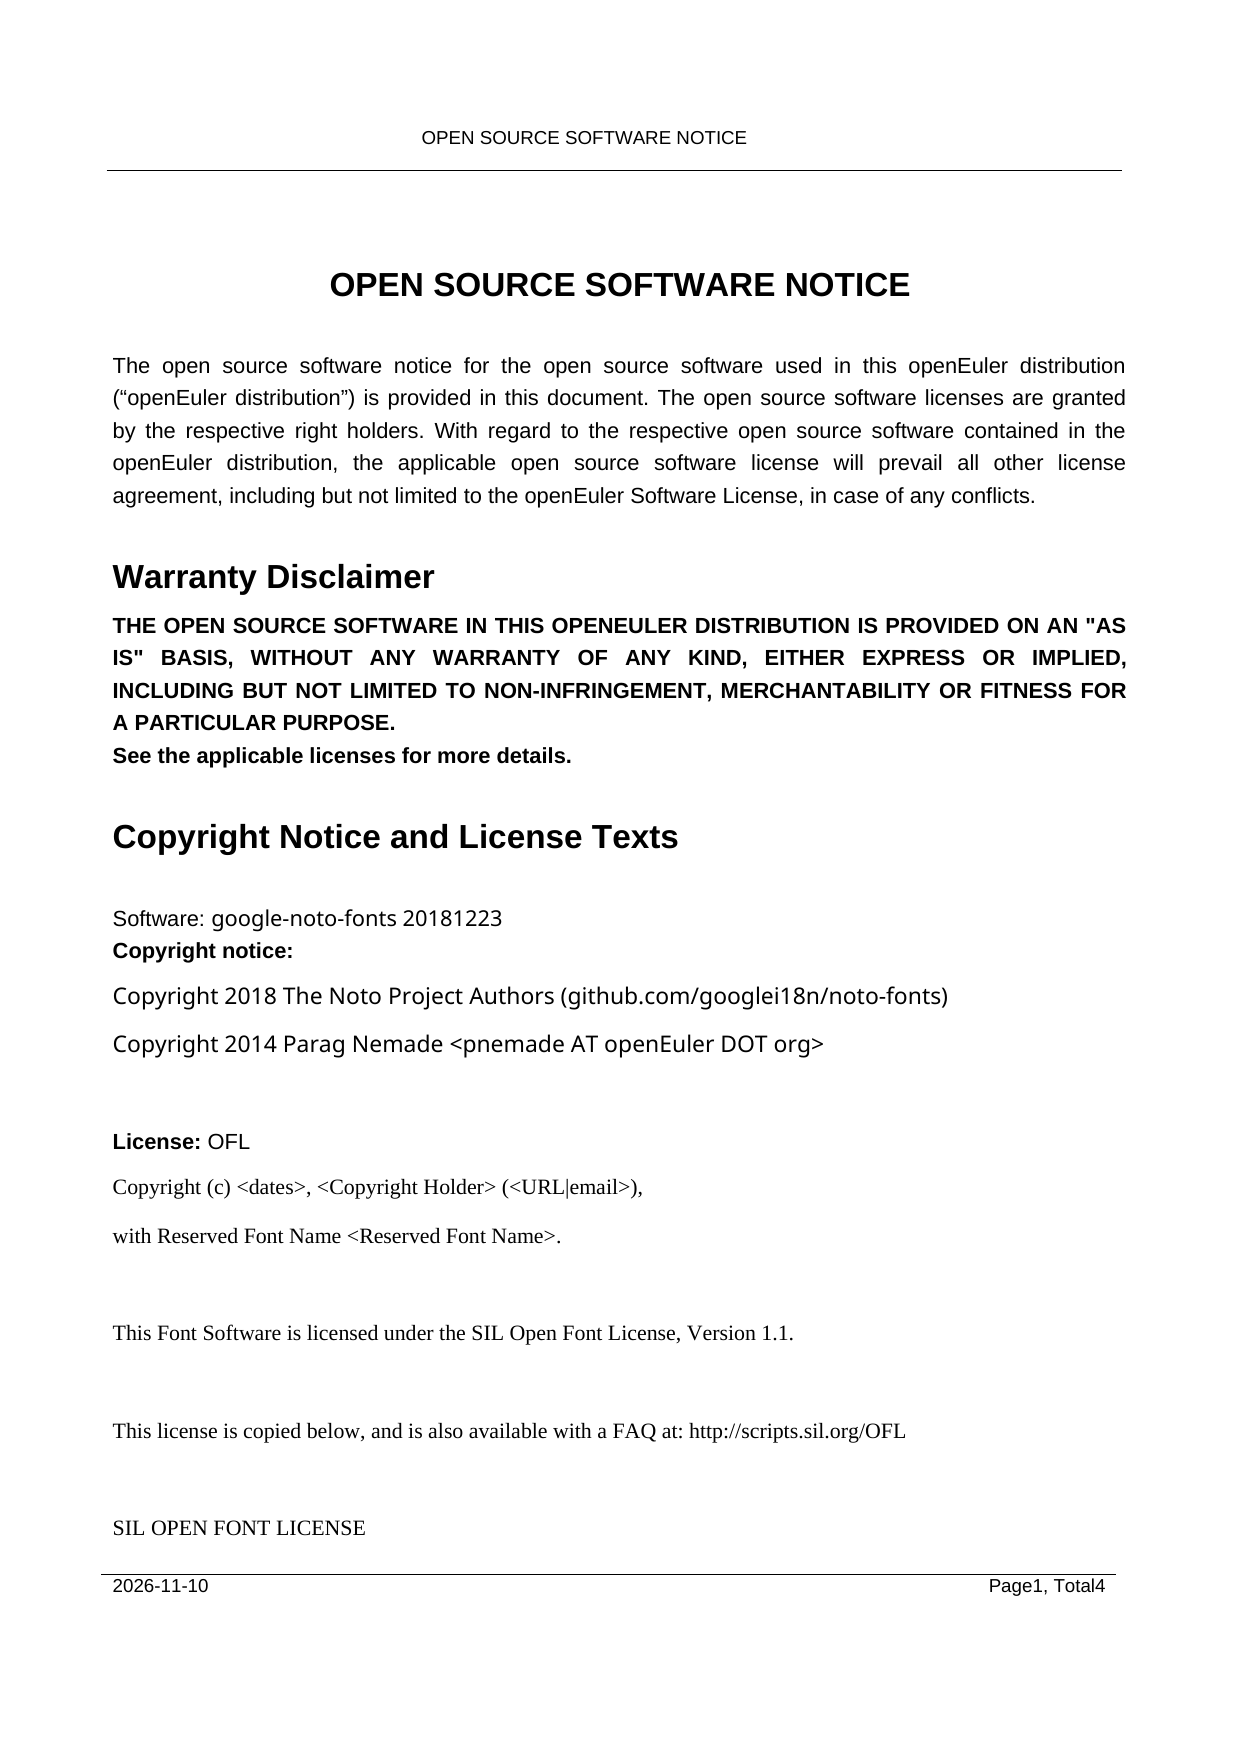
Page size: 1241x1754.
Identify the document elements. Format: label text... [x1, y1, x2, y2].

text Warranty Disclaimer [112, 544, 1128, 609]
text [112, 1170, 1128, 1544]
text THE OPEN SOURCE SOFTWARE IN THIS OPENEULER DISTRIBUTION IS PROVIDED ON AN "AS IS" BASIS, WITHOUT ANY WARRANTY OF ANY KIND, EITHER EXPRESS OR IMPLIED, INCLUDING BUT NOT LIMITED TO NON-INFRINGEMENT, MERCHANTABILITY OR FITNESS FOR A PARTICULAR PURPOSE. See the applicable licenses for more details. [112, 609, 1128, 771]
text OPEN SOURCE SOFTWARE NOTICE [112, 251, 1128, 316]
text The open source software notice for the open source software used in this openEuler distribution (“openEuler distribution”) is provided in this document. The open source software licenses are granted by the respective right holders. With regard to the respective open source software contained in the openEuler distribution, the applicable open source software license will prevail all other license agreement, including but not limited to the openEuler Software License, in case of any conflicts. [112, 349, 1128, 511]
text Software: google-noto-fonts 20181223 [112, 901, 1128, 934]
text Copyright notice: [112, 934, 1128, 966]
text Copyright Notice and License Texts [112, 804, 1128, 869]
text License: OFL [112, 1125, 1128, 1158]
text Copyright 2018 The Noto Project Authors (github.com/googlei18n/noto-fonts) Copyright 2014 Parag Nemade <pnemade AT openEuler DOT org> [112, 979, 1128, 1109]
